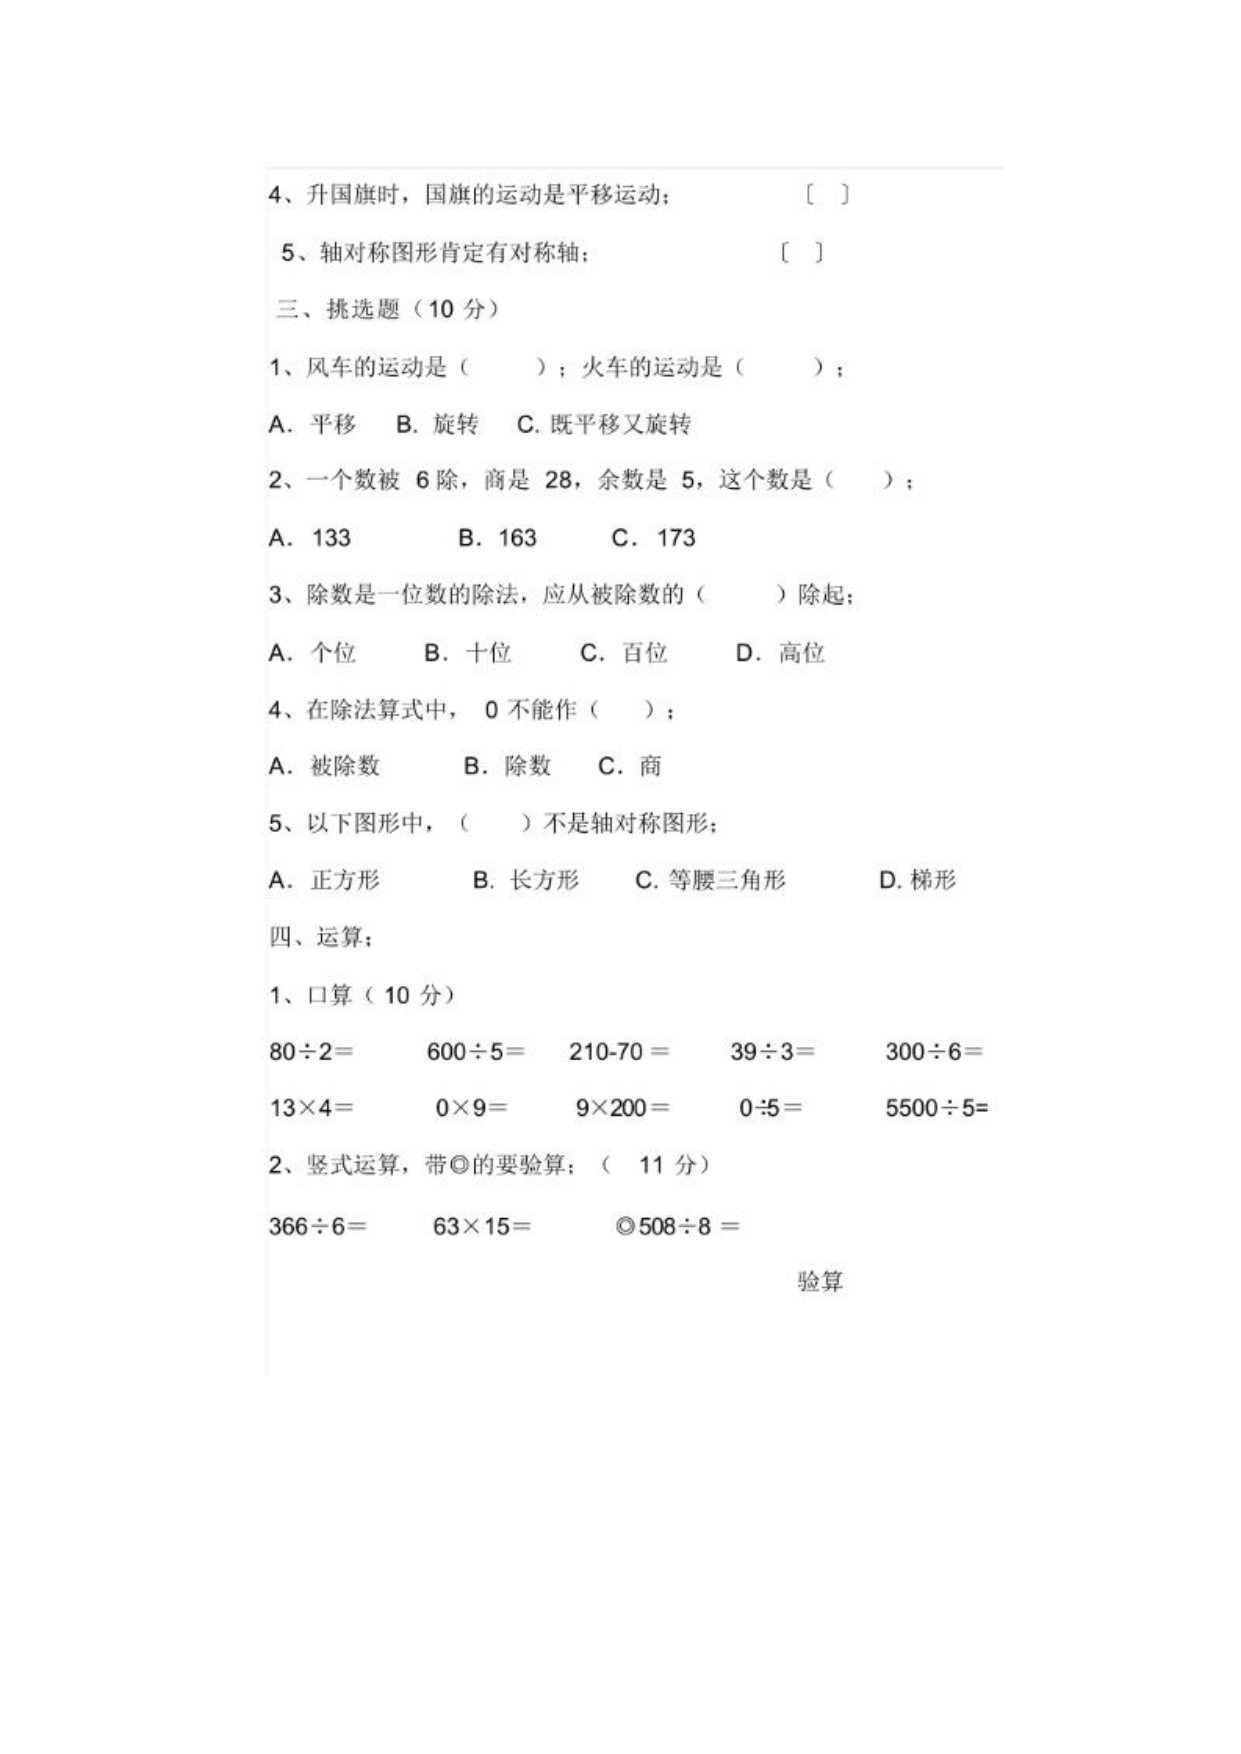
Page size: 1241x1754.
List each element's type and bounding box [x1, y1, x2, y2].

picture [235, 162, 1005, 1376]
